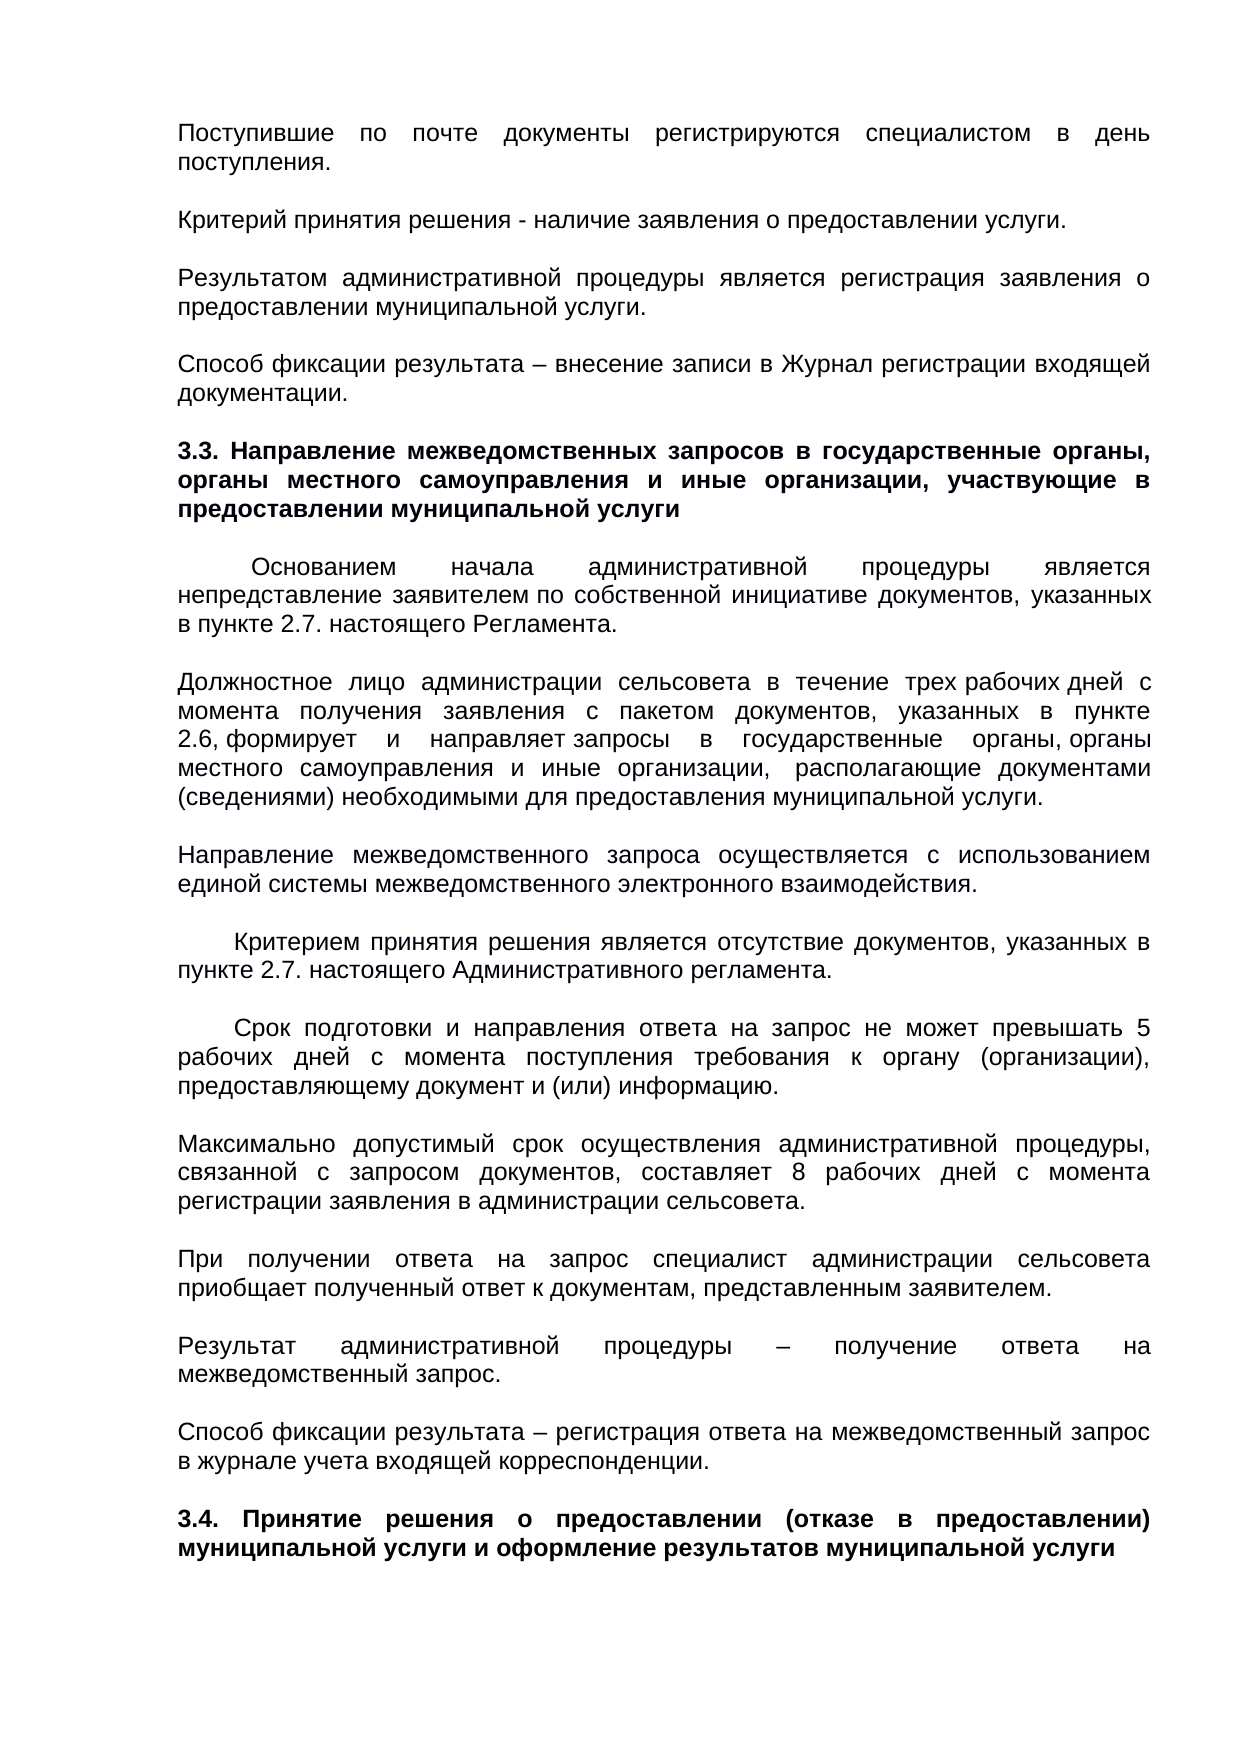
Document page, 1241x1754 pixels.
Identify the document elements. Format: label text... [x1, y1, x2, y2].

text Срок подготовки и направления ответа на запрос не может превышать 5 рабочих дней с момента поступления требования к органу (организации), предоставляющему документ и (или) информацию. [177, 1013, 1152, 1099]
text Максимально допустимый срок осуществления административной процедуры, связанной с запросом документов, составляет 8 рабочих дней с момента регистрации заявления в администрации сельсовета. [177, 1128, 1152, 1215]
text Критерий принятия решения - наличие заявления о предоставлении услуги. [177, 205, 1152, 233]
text Способ фиксации результата – регистрация ответа на межведомственный запрос в журнале учета входящей корреспонденции. [177, 1417, 1152, 1475]
text Должностное лицо администрации сельсовета в течение трех рабочих дней с момента получения заявления с пакетом документов, указанных в пункте 2.6, формирует и направляет запросы в государственные органы, органы местного самоуправления и иные организации, располагающие документами (сведениями) необходимыми для предоставления муниципальной услуги. [177, 667, 1152, 811]
text Поступившие по почте документы регистрируются специалистом в день поступления. [177, 118, 1152, 176]
text 3.3. Направление межведомственных запросов в государственные органы, органы местного самоуправления и иные организации, участвующие в предоставлении муниципальной услуги [177, 436, 1152, 522]
text Результат административной процедуры – получение ответа на межведомственный запрос. [177, 1331, 1152, 1388]
text Способ фиксации результата – внесение записи в Журнал регистрации входящей документации. [177, 349, 1152, 407]
text Критерием принятия решения является отсутствие документов, указанных в пункте 2.7. настоящего Административного регламента. [177, 926, 1152, 984]
text Основанием начала административной процедуры является непредставление заявителем по собственной инициативе документов, указанных в пункте 2.7. настоящего Регламента. [177, 551, 1152, 638]
text Направление межведомственного запроса осуществляется с использованием единой системы межведомственного электронного взаимодействия. [177, 840, 1152, 897]
text Результатом административной процедуры является регистрация заявления о предоставлении муниципальной услуги. [177, 263, 1152, 320]
text 3.4. Принятие решения о предоставлении (отказе в предоставлении) муниципальной услуги и оформление результатов муниципальной услуги [177, 1504, 1152, 1561]
text При получении ответа на запрос специалист администрации сельсовета приобщает полученный ответ к документам, представленным заявителем. [177, 1244, 1152, 1301]
